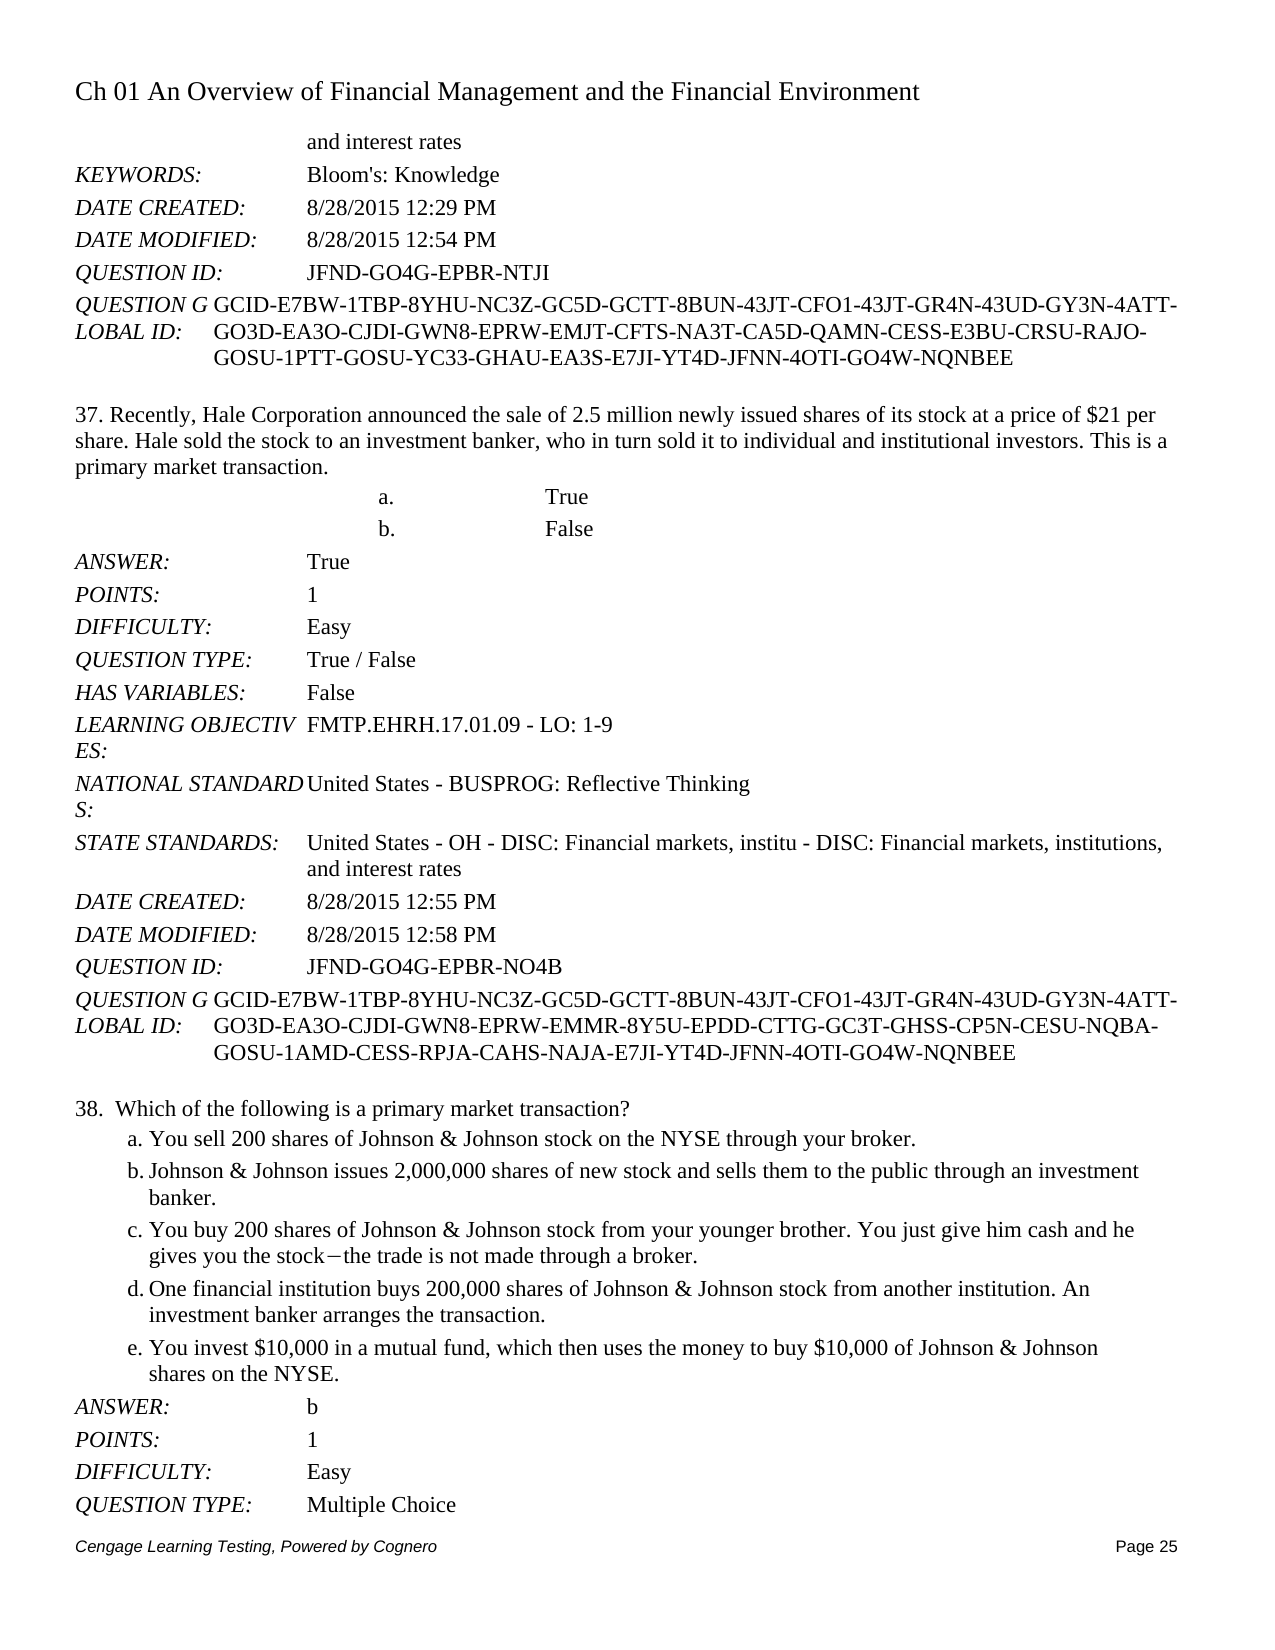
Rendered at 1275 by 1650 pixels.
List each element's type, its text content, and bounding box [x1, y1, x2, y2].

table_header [75, 125, 1200, 374]
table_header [75, 1121, 1200, 1520]
table_header 37. ​Recently, Hale Corporation announced the sale of 2.5 million newly issued shares of its stock at a price of $21 per share. Hale sold the stock to an investment banker, who in turn sold it to individual and institutional investors. This is a primary market transaction. [75, 480, 1200, 1068]
